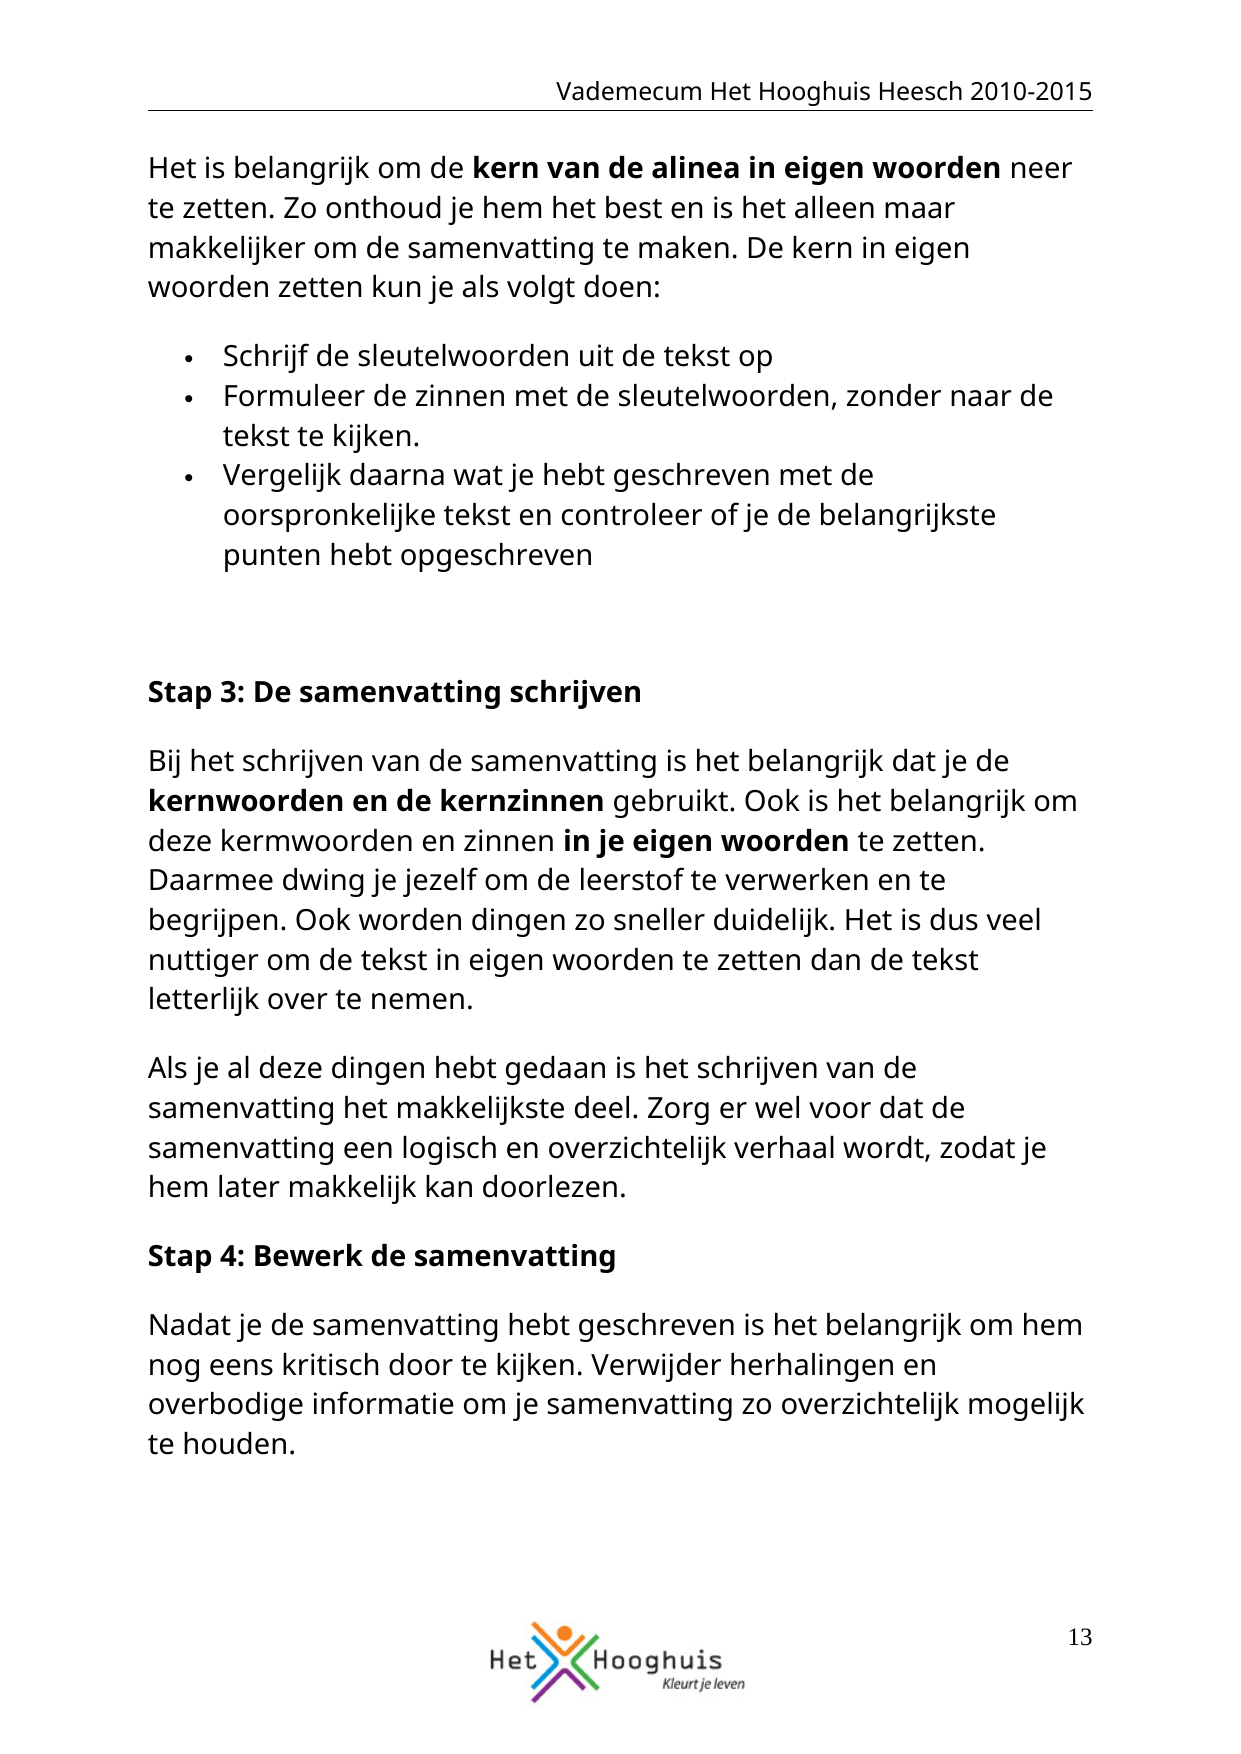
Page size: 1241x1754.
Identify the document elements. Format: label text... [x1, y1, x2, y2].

text Als je al deze dingen hebt gedaan is het schrijven van de samenvatting het makkelijkste deel. Zorg er wel voor dat de samenvatting een logisch en overzichtelijk verhaal wordt, zodat je hem later makkelijk kan doorlezen. [148, 1047, 1093, 1206]
text Stap 4: Bewerk de samenvatting [148, 1235, 1093, 1275]
text Bij het schrijven van de samenvatting is het belangrijk dat je de kernwoorden en de kernzinnen gebruikt. Ook is het belangrijk om deze kermwoorden en zinnen in je eigen woorden te zetten. Daarmee dwing je jezelf om de leerstof te verwerken en te begrijpen. Ook worden dingen zo sneller duidelijk. Het is dus veel nuttiger om de tekst in eigen woorden te zetten dan de tekst letterlijk over te nemen. [148, 741, 1093, 1018]
list Schrijf de sleutelwoorden uit de tekst op [185, 336, 1093, 375]
list Formuleer de zinnen met de sleutelwoorden, zonder naar de tekst te kijken. [185, 375, 1093, 454]
text Nadat je de samenvatting hebt geschreven is het belangrijk om hem nog eens kritisch door te kijken. Verwijder herhalingen en overbodige informatie om je samenvatting zo overzichtelijk mogelijk te houden. [148, 1304, 1093, 1463]
picture [485, 1602, 748, 1718]
list Vergelijk daarna wat je hebt geschreven met de oorspronkelijke tekst en controleer of je de belangrijkste punten hebt opgeschreven [185, 454, 1093, 574]
text Stap 3: De samenvatting schrijven [148, 672, 1093, 711]
text Het is belangrijk om de kern van de alinea in eigen woorden neer te zetten. Zo onthoud je hem het best en is het alleen maar makkelijker om de samenvatting te maken. De kern in eigen woorden zetten kun je als volgt doen: [148, 148, 1093, 306]
